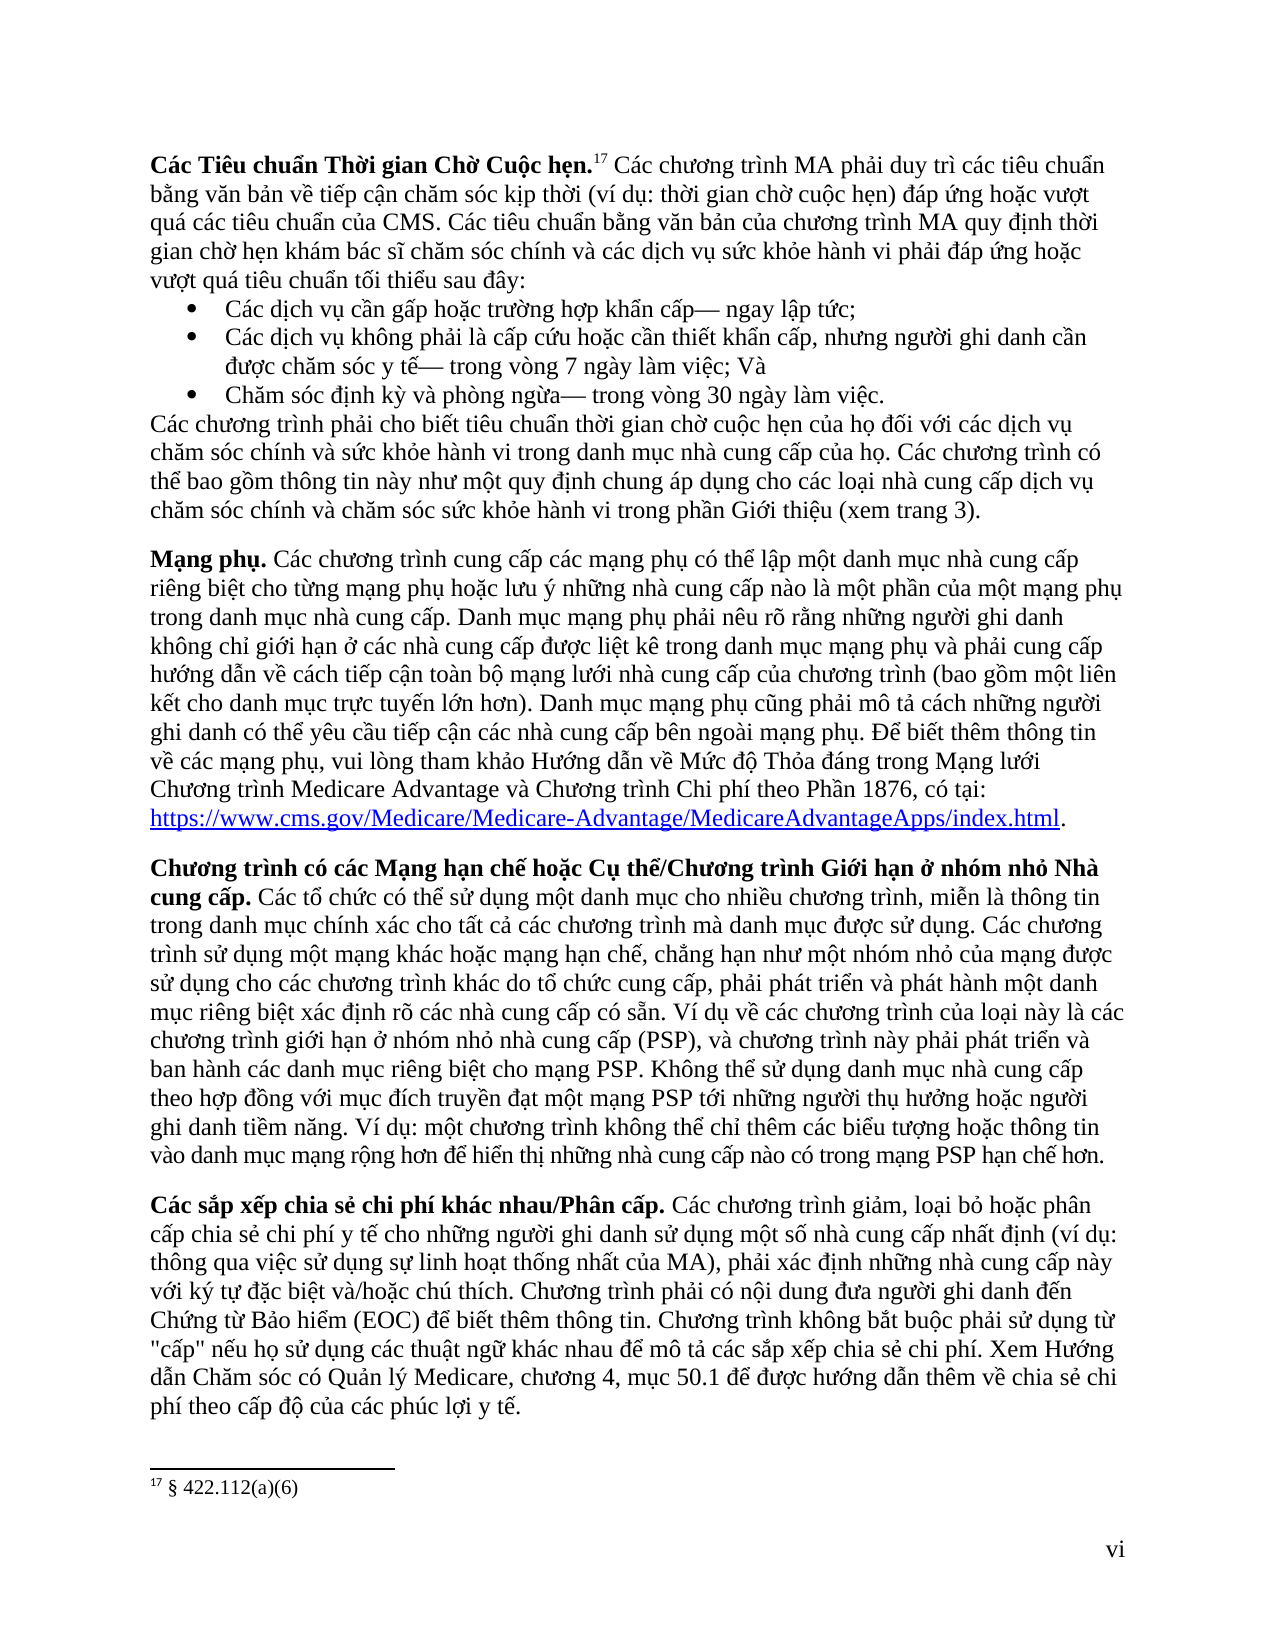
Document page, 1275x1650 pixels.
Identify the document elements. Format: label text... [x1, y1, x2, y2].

text Chương trình có các Mạng hạn chế hoặc Cụ thể/Chương trình Giới hạn ở nhóm nhỏ Nhà cung cấp. Các tổ chức có thể sử dụng một danh mục cho nhiều chương trình, miễn là thông tin trong danh mục chính xác cho tất cả các chương trình mà danh mục được sử dụng. Các chương trình sử dụng một mạng khác hoặc mạng hạn chế, chẳng hạn như một nhóm nhỏ của mạng được sử dụng cho các chương trình khác do tổ chức cung cấp, phải phát triển và phát hành một danh mục riêng biệt xác định rõ các nhà cung cấp có sẵn. Ví dụ về các chương trình của loại này là các chương trình giới hạn ở nhóm nhỏ nhà cung cấp (PSP), và chương trình này phải phát triển và ban hành các danh mục riêng biệt cho mạng PSP. Không thể sử dụng danh mục nhà cung cấp theo hợp đồng với mục đích truyền đạt một mạng PSP tới những người thụ hưởng hoặc người ghi danh tiềm năng. Ví dụ: một chương trình không thể chỉ thêm các biểu tượng hoặc thông tin vào danh mục mạng rộng hơn để hiển thị những nhà cung cấp nào có trong mạng PSP hạn chế hơn. [150, 853, 1125, 1169]
text Các chương trình phải cho biết tiêu chuẩn thời gian chờ cuộc hẹn của họ đối với các dịch vụ chăm sóc chính và sức khỏe hành vi trong danh mục nhà cung cấp của họ. Các chương trình có thể bao gồm thông tin này như một quy định chung áp dụng cho các loại nhà cung cấp dịch vụ chăm sóc chính và chăm sóc sức khỏe hành vi trong phần Giới thiệu (xem trang 3). [150, 409, 1125, 524]
text Các Tiêu chuẩn Thời gian Chờ Cuộc hẹn. Các chương trình MA phải duy trì các tiêu chuẩn bằng văn bản về tiếp cận chăm sóc kịp thời (ví dụ: thời gian chờ cuộc hẹn) đáp ứng hoặc vượt quá các tiêu chuẩn của CMS. Các tiêu chuẩn bằng văn bản của chương trình MA quy định thời gian chờ hẹn khám bác sĩ chăm sóc chính và các dịch vụ sức khỏe hành vi phải đáp ứng hoặc vượt quá tiêu chuẩn tối thiểu sau đây: [150, 150, 1125, 294]
list Các dịch vụ cần gấp hoặc trường hợp khẩn cấp— ngay lập tức; [187, 294, 1125, 322]
list Chăm sóc định kỳ và phòng ngừa— trong vòng 30 ngày làm việc. [187, 380, 1125, 409]
text Các sắp xếp chia sẻ chi phí khác nhau/Phân cấp. Các chương trình giảm, loại bỏ hoặc phân cấp chia sẻ chi phí y tế cho những người ghi danh sử dụng một số nhà cung cấp nhất định (ví dụ: thông qua việc sử dụng sự linh hoạt thống nhất của MA), phải xác định những nhà cung cấp này với ký tự đặc biệt và/hoặc chú thích. Chương trình phải có nội dung đưa người ghi danh đến Chứng từ Bảo hiểm (EOC) để biết thêm thông tin. Chương trình không bắt buộc phải sử dụng từ "cấp" nếu họ sử dụng các thuật ngữ khác nhau để mô tả các sắp xếp chia sẻ chi phí. Xem Hướng dẫn Chăm sóc có Quản lý Medicare, chương 4, mục 50.1 để được hướng dẫn thêm về chia sẻ chi phí theo cấp độ của các phúc lợi y tế. [150, 1190, 1125, 1420]
list Các dịch vụ không phải là cấp cứu hoặc cần thiết khẩn cấp, nhưng người ghi danh cần được chăm sóc y tế— trong vòng 7 ngày làm việc; Và [187, 322, 1125, 380]
text Mạng phụ. Các chương trình cung cấp các mạng phụ có thể lập một danh mục nhà cung cấp riêng biệt cho từng mạng phụ hoặc lưu ý những nhà cung cấp nào là một phần của một mạng phụ trong danh mục nhà cung cấp. Danh mục mạng phụ phải nêu rõ rằng những người ghi danh không chỉ giới hạn ở các nhà cung cấp được liệt kê trong danh mục mạng phụ và phải cung cấp hướng dẫn về cách tiếp cận toàn bộ mạng lưới nhà cung cấp của chương trình (bao gồm một liên kết cho danh mục trực tuyến lớn hơn). Danh mục mạng phụ cũng phải mô tả cách những người ghi danh có thể yêu cầu tiếp cận các nhà cung cấp bên ngoài mạng phụ. Để biết thêm thông tin về các mạng phụ, vui lòng tham khảo Hướng dẫn về Mức độ Thỏa đáng trong Mạng lưới Chương trình Medicare Advantage và Chương trình Chi phí theo Phần 1876, có tại: https://www.cms.gov/Medicare/Medicare-Advantage/MedicareAdvantageApps/index.html. [150, 544, 1125, 832]
